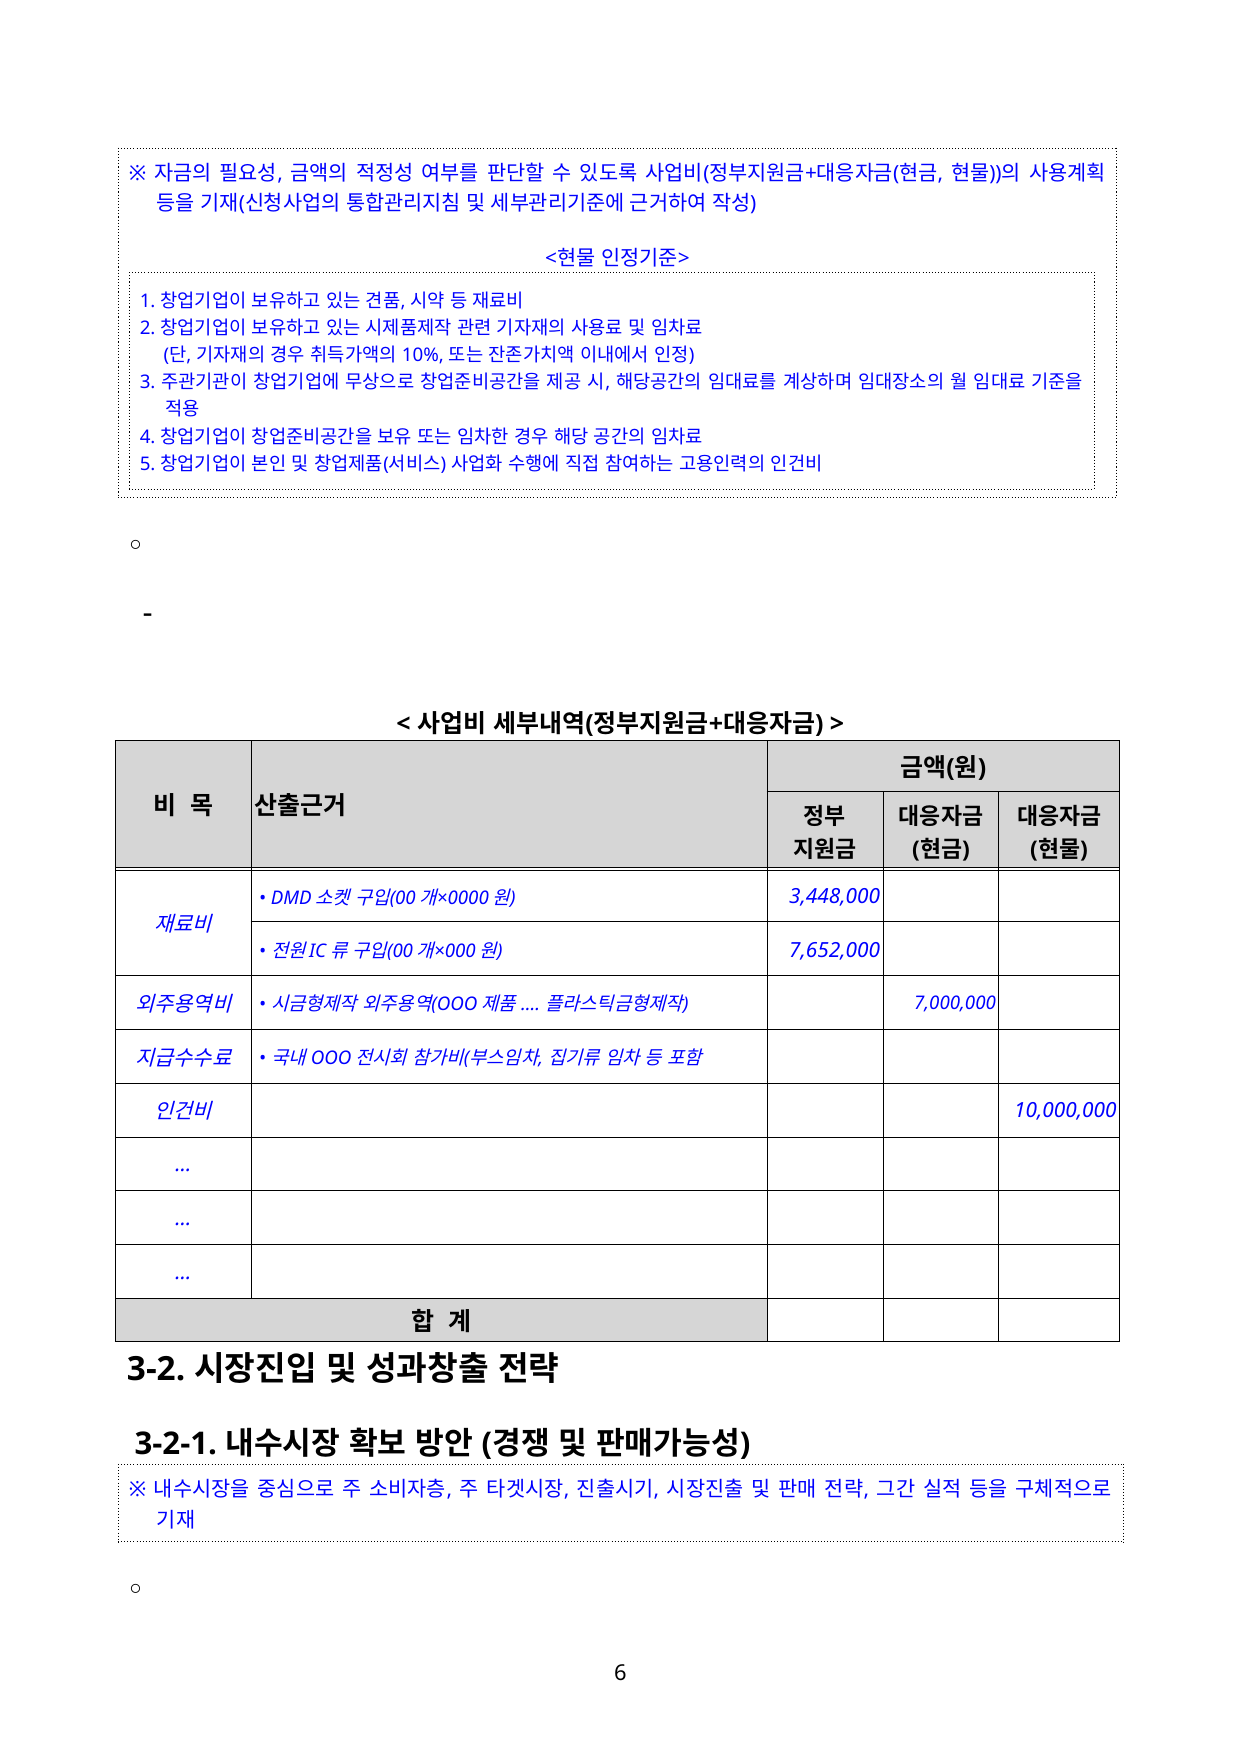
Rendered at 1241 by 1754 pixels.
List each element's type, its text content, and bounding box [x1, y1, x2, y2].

table_cell [884, 1138, 998, 1190]
table_cell [884, 1191, 998, 1244]
table_cell [768, 976, 883, 1029]
table_cell [999, 1138, 1119, 1190]
table_cell 재료비 [116, 871, 251, 975]
table_cell [999, 922, 1119, 975]
table_cell 합 계 [116, 1299, 767, 1341]
table_cell [999, 976, 1119, 1029]
table_cell 7,000,000 [884, 976, 998, 1029]
table_cell • 국내 OOO전시회 참가비(부스임차, 집기류 임차 등 포함 [252, 1030, 767, 1082]
table_cell [884, 922, 998, 975]
table_cell … [116, 1245, 251, 1298]
table_cell [768, 1191, 883, 1244]
table_header 금액(원) [768, 741, 1119, 791]
table_cell 지급수수료 [116, 1030, 251, 1082]
table_cell [999, 1299, 1119, 1341]
table_cell 대응자금 (현금) [884, 792, 998, 867]
table_cell • 전원IC류 구입(00개×000원) [252, 922, 767, 975]
text 3-2-1. 내수시장 확보 방안 (경쟁 및 판매가능성) [118, 1418, 1122, 1464]
table_header ※ 자금의 필요성, 금액의 적정성 여부를 판단할 수 있도록 사업비(정부지원금+대응자금(현금, 현물))의 사용계획 등을 기재(신청사업의 통합관리지침 및 세부관리기준에 근거하여 작성) <현물 인정기준> [118, 148, 1116, 497]
table_cell [999, 1245, 1119, 1298]
table_cell • DMD소켓 구입(00개×0000원) [252, 871, 767, 921]
table_cell 대응자금 (현물) [999, 792, 1119, 867]
table_cell [999, 871, 1119, 921]
text 3-2. 시장진입 및 성과창출 전략 [118, 1341, 1122, 1390]
text < 사업비 세부내역(정부지원금+대응자금) > [118, 704, 1122, 740]
text - [118, 590, 1122, 633]
table_cell [999, 1191, 1119, 1244]
table_cell 정부 지원금 [768, 792, 883, 867]
table_cell 인건비 [116, 1084, 251, 1136]
table_cell 10,000,000 [999, 1084, 1119, 1136]
table_cell [252, 1084, 767, 1136]
table_cell [884, 871, 998, 921]
table_cell [252, 1138, 767, 1190]
table_cell 외주용역비 [116, 976, 251, 1029]
table_cell [252, 1191, 767, 1244]
table_cell [884, 1299, 998, 1341]
table_cell … [116, 1191, 251, 1244]
table_cell 3,448,000 [768, 871, 883, 921]
text ◦ [118, 1567, 1122, 1609]
table_header ※ 내수시장을 중심으로 주 소비자층, 주 타겟시장, 진출시기, 시장진출 및 판매 전략, 그간 실적 등을 구체적으로 기재 [118, 1464, 1123, 1541]
table_cell [768, 1030, 883, 1082]
table_cell [768, 1245, 883, 1298]
text ◦ [118, 522, 1122, 565]
table_cell … [116, 1138, 251, 1190]
table_cell [999, 1030, 1119, 1082]
table_header 산출근거 [252, 741, 767, 867]
table_cell [884, 1030, 998, 1082]
table_cell [884, 1245, 998, 1298]
table_cell [884, 1084, 998, 1136]
table_cell [252, 1245, 767, 1298]
table_header 비 목 [116, 741, 251, 867]
table_cell [768, 1299, 883, 1341]
table_cell [768, 1084, 883, 1136]
table_cell 7,652,000 [768, 922, 883, 975]
table_cell • 시금형제작 외주용역(OOO제품 .... 플라스틱금형제작) [252, 976, 767, 1029]
table_cell [768, 1138, 883, 1190]
